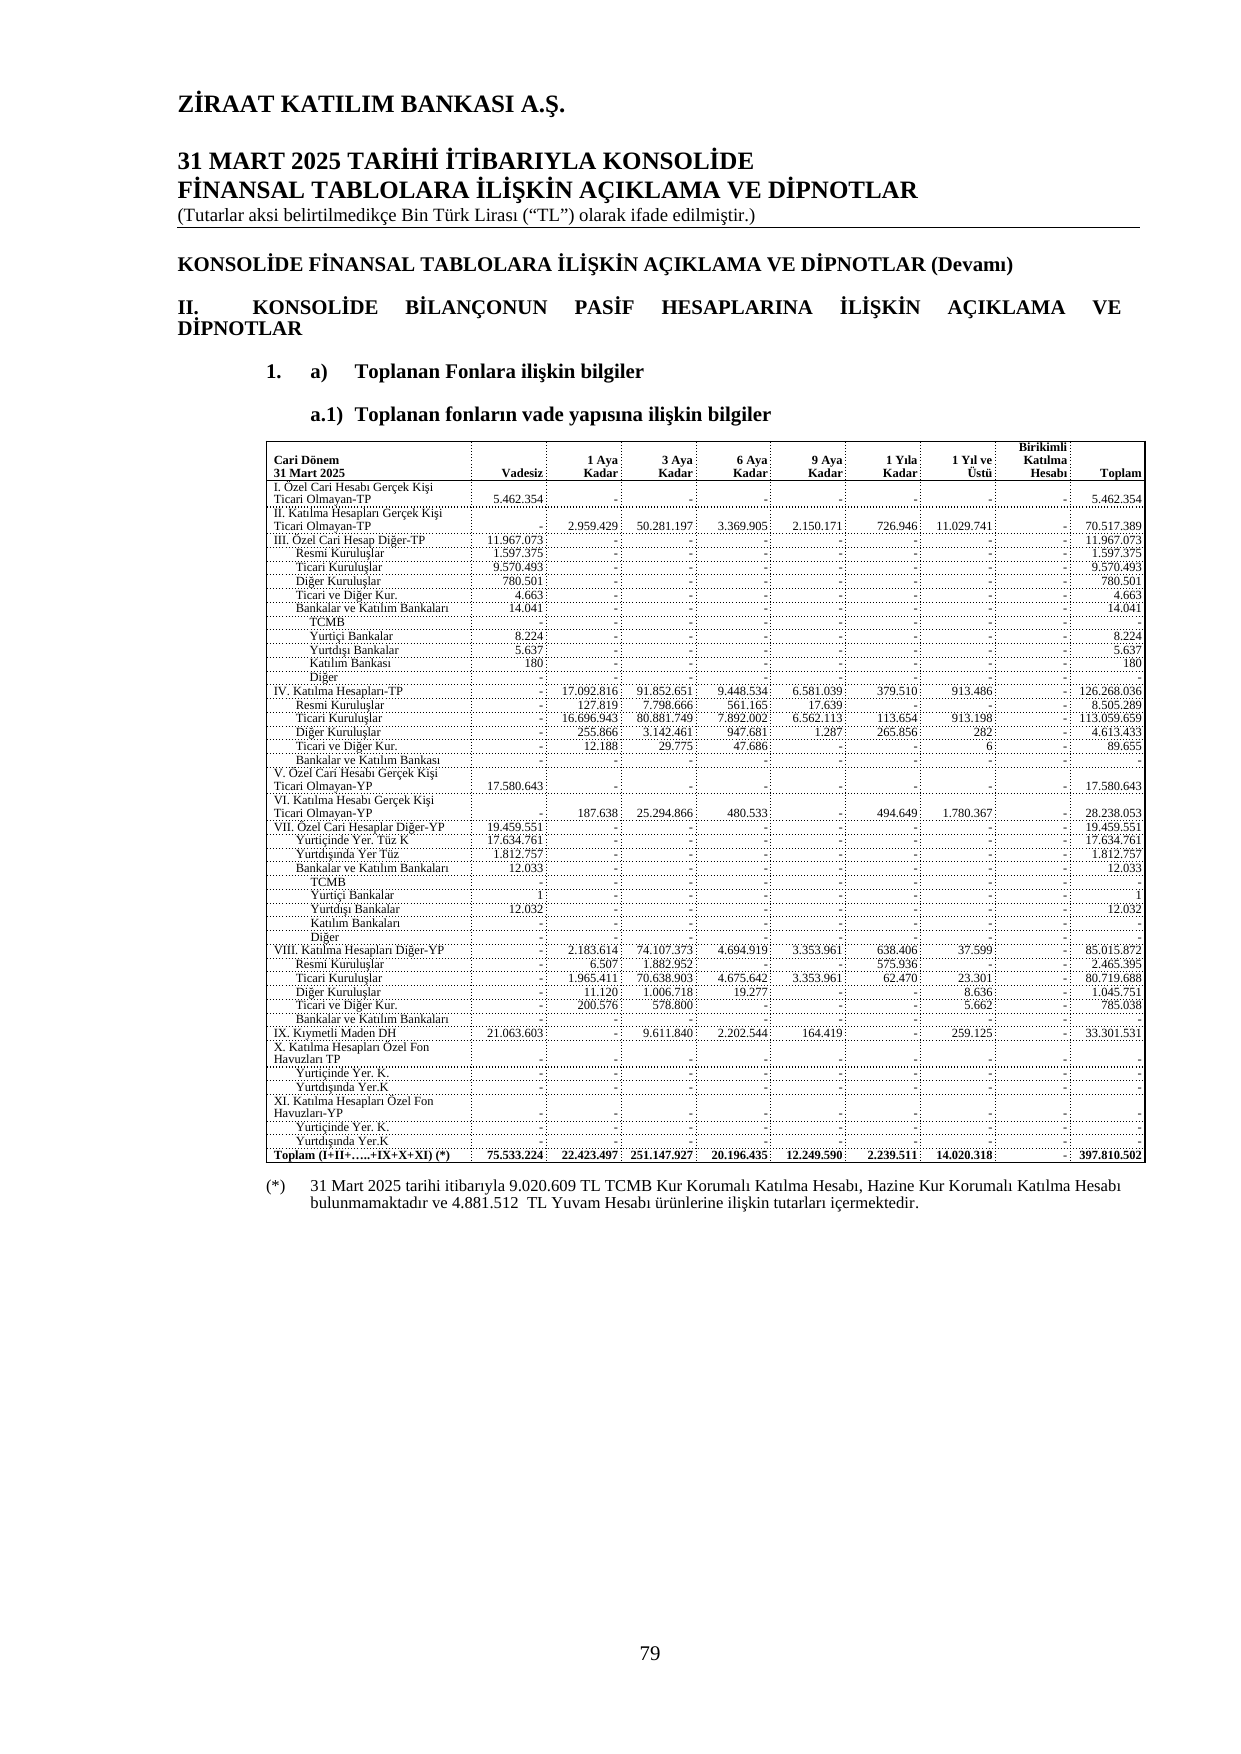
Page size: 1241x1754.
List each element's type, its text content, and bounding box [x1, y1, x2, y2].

text II. KONSOLİDE BİLANÇONUN PASİF HESAPLARINA İLİŞKİN AÇIKLAMA VE DİPNOTLAR [177, 297, 1122, 340]
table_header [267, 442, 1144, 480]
text KONSOLİDE FİNANSAL TABLOLARA İLİŞKİN AÇIKLAMA VE DİPNOTLAR (Devamı) [177, 255, 1120, 276]
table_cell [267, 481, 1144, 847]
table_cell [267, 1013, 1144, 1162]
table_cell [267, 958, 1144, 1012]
text a.1) Toplanan fonların vade yapısına ilişkin bilgiler [310, 404, 1122, 426]
text 1. a) Toplanan Fonlara ilişkin bilgiler [266, 362, 1122, 383]
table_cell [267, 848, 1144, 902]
text (*) 31 Mart 2025 tarihi itibarıyla 9.020.609 TL TCMB Kur Korumalı Katılma Hesabı, Hazine Kur Korumalı Katılma Hesabı bulunmamaktadır ve 4.881.512 TL Yuvam Hesabı ürünlerine ilişkin tutarları içermektedir. [266, 1178, 1122, 1212]
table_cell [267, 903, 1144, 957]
